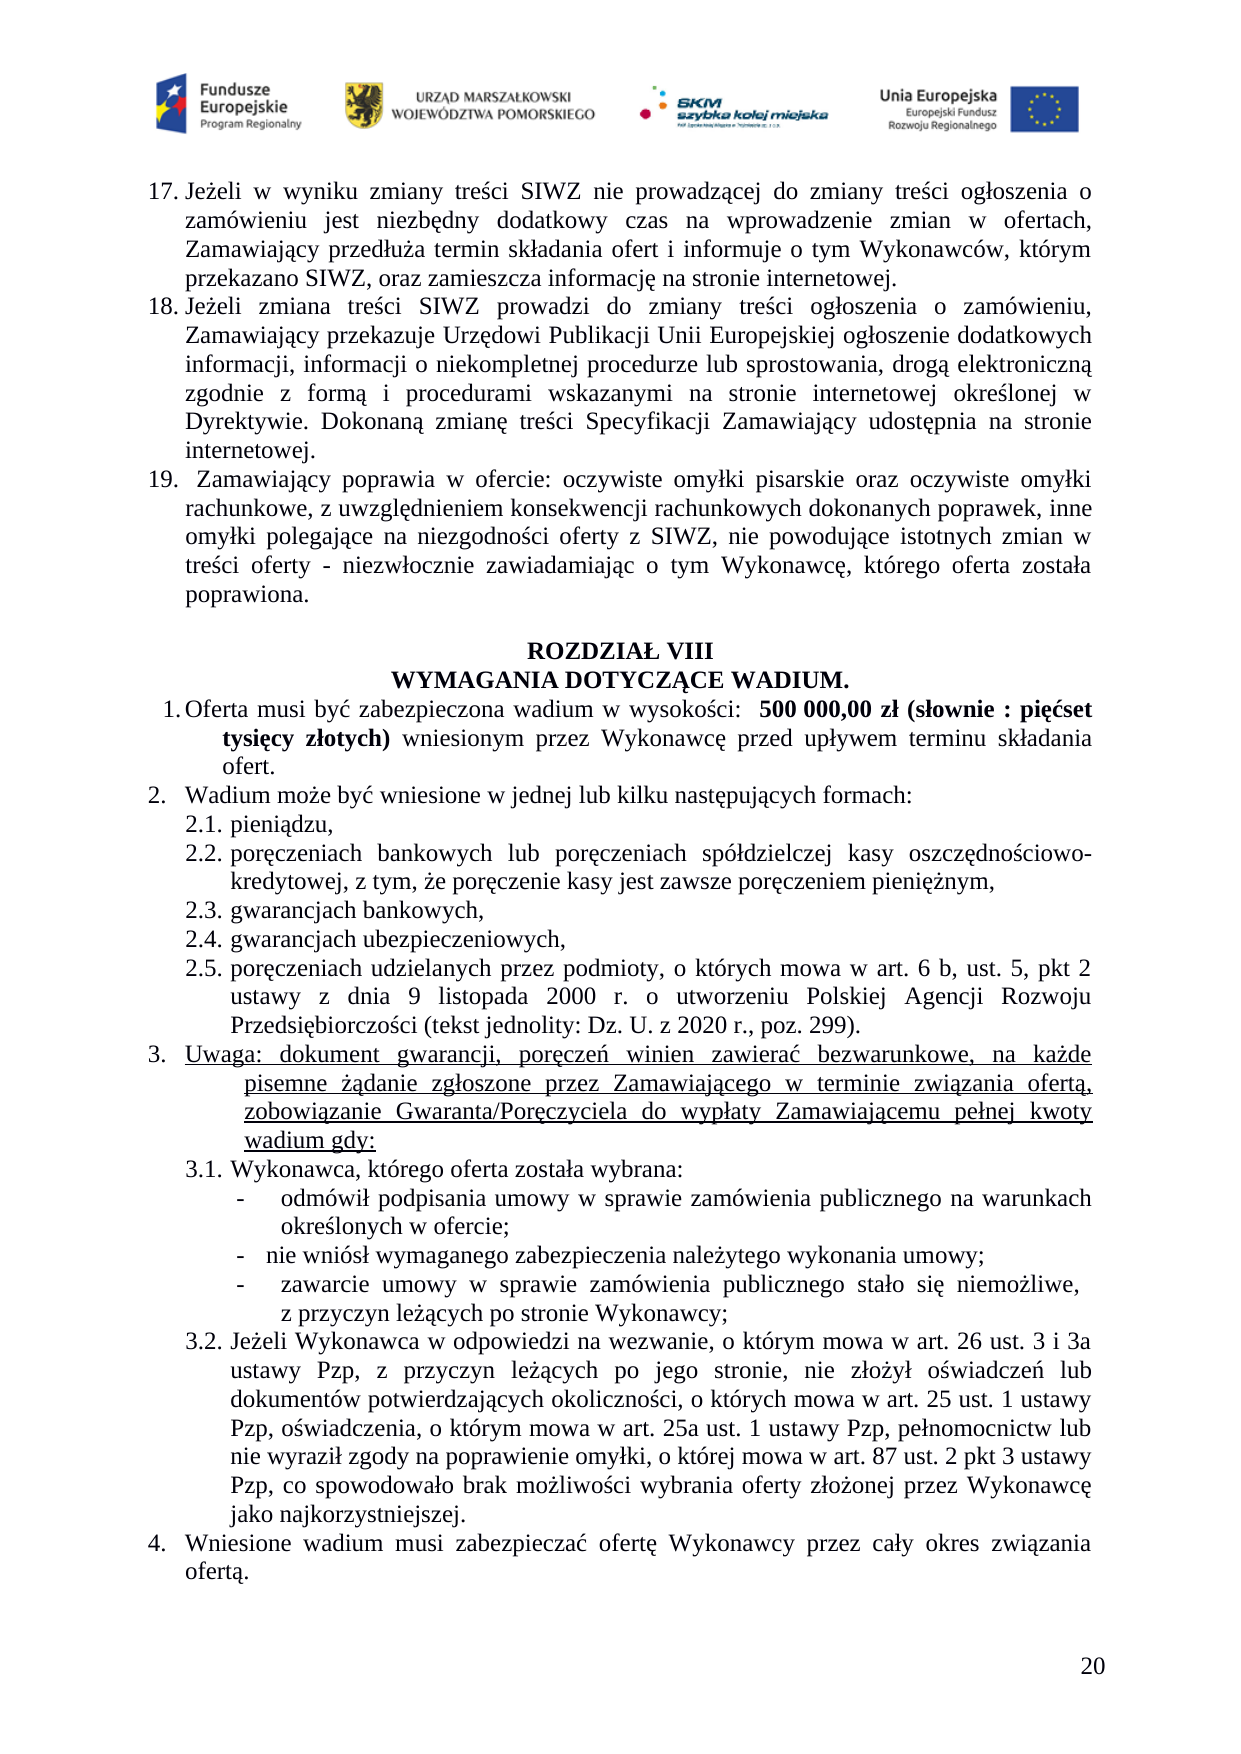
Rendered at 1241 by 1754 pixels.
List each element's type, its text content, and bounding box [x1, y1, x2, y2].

list Jeżeli Wykonawca w odpowiedzi na wezwanie, o którym mowa w art. 26 ust. 3 i 3a ustawy Pzp, z przyczyn leżących po jego stronie, nie złożył oświadczeń lub dokumentów potwierdzających okoliczności, o których mowa w art. 25 ust. 1 ustawy Pzp, oświadczenia, o którym mowa w art. 25a ust. 1 ustawy Pzp, pełnomocnictw lub nie wyraził zgody na poprawienie omyłki, o której mowa w art. 87 ust. 2 pkt 3 ustawy Pzp, co spowodowało brak możliwości wybrania oferty złożonej przez Wykonawcę jako najkorzystniejszej. [185, 1326, 1093, 1528]
list Uwaga: dokument gwarancji, poręczeń winien zawierać bezwarunkowe, na każde pisemne żądanie zgłoszone przez Zamawiającego w terminie związania ofertą, zobowiązanie Gwaranta/Poręczyciela do wypłaty Zamawiającemu pełnej kwoty wadium gdy: [148, 1039, 1093, 1154]
list poręczeniach bankowych lub poręczeniach spółdzielczej kasy oszczędnościowo-kredytowej, z tym, że poręczenie kasy jest zawsze poręczeniem pieniężnym, [185, 838, 1093, 895]
list odmówił podpisania umowy w sprawie zamówienia publicznego na warunkach określonych w ofercie; [236, 1183, 1093, 1240]
list Wadium może być wniesione w jednej lub kilku następujących formach: [148, 780, 1093, 809]
list Jeżeli zmiana treści SIWZ prowadzi do zmiany treści ogłoszenia o zamówieniu, Zamawiający przekazuje Urzędowi Publikacji Unii Europejskiej ogłoszenie dodatkowych informacji, informacji o niekompletnej procedurze lub sprostowania, drogą elektroniczną zgodnie z formą i procedurami wskazanymi na stronie internetowej określonej w Dyrektywie. Dokonaną zmianę treści Specyfikacji Zamawiający udostępnia na stronie internetowej. [148, 291, 1093, 464]
list nie wniósł wymaganego zabezpieczenia należytego wykonania umowy; [236, 1240, 1093, 1269]
list zawarcie umowy w sprawie zamówienia publicznego stało się niemożliwe, z przyczyn leżących po stronie Wykonawcy; [236, 1269, 1093, 1326]
list gwarancjach bankowych, [185, 895, 1093, 924]
picture [147, 73, 1093, 148]
list Wniesione wadium musi zabezpieczać ofertę Wykonawcy przez cały okres związania ofertą. [148, 1528, 1093, 1585]
list poręczeniach udzielanych przez podmioty, o których mowa w art. 6 b, ust. 5, pkt 2 ustawy z dnia 9 listopada 2000 r. o utworzeniu Polskiej Agencji Rozwoju Przedsiębiorczości (tekst jednolity: Dz. U. z 2020 r., poz. 299). [185, 953, 1093, 1039]
list pieniądzu, [185, 809, 1093, 838]
text WYMAGANIA DOTYCZĄCE WADIUM. [148, 665, 1093, 694]
list gwarancjach ubezpieczeniowych, [185, 924, 1093, 953]
list Jeżeli w wyniku zmiany treści SIWZ nie prowadzącej do zmiany treści ogłoszenia o zamówieniu jest niezbędny dodatkowy czas na wprowadzenie zmian w ofertach, Zamawiający przedłuża termin składania ofert i informuje o tym Wykonawców, którym przekazano SIWZ, oraz zamieszcza informację na stronie internetowej. [148, 176, 1093, 291]
text ROZDZIAŁ VIII [148, 636, 1093, 665]
list Oferta musi być zabezpieczona wadium w wysokości: 500 000,00 zł (słownie : pięćset tysięcy złotych) wniesionym przez Wykonawcę przed upływem terminu składania ofert. [162, 694, 1093, 780]
list Zamawiający poprawia w ofercie: oczywiste omyłki pisarskie oraz oczywiste omyłki rachunkowe, z uwzględnieniem konsekwencji rachunkowych dokonanych poprawek, inne omyłki polegające na niezgodności oferty z SIWZ, nie powodujące istotnych zmian w treści oferty - niezwłocznie zawiadamiając o tym Wykonawcę, którego oferta została poprawiona. [148, 464, 1093, 608]
list Wykonawca, którego oferta została wybrana: [185, 1154, 1093, 1183]
